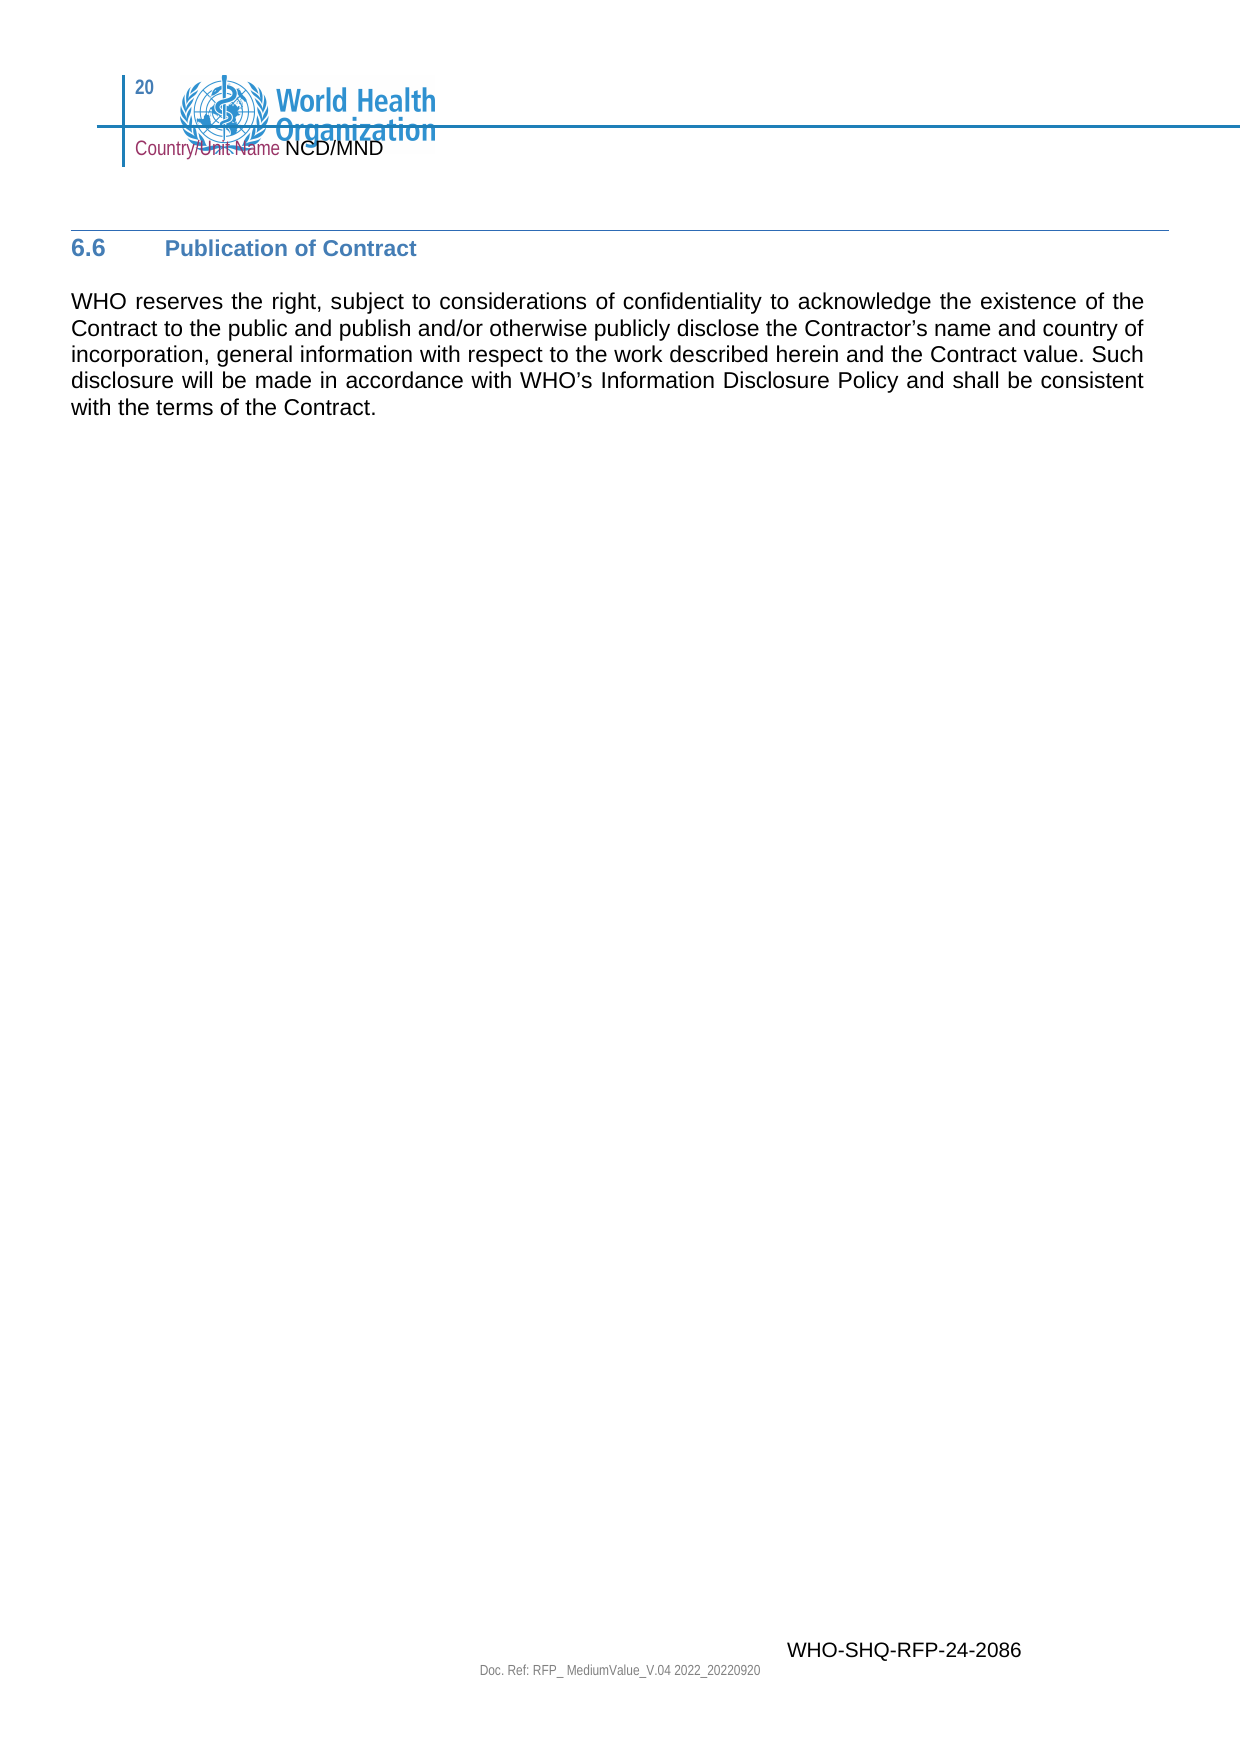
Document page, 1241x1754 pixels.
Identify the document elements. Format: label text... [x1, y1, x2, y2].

picture [180, 75, 435, 125]
picture [346, 144, 350, 154]
subtitle Publication of Contract [71, 231, 1169, 262]
picture [356, 143, 363, 154]
picture [319, 142, 327, 153]
picture [180, 128, 435, 154]
text WHO reserves the right, subject to considerations of confidentiality to acknowledge the existence of the Contract to the public and publish and/or otherwise publicly disclose the Contractor’s name and country of incorporation, general information with respect to the work described herein and the Contract value. Such disclosure will be made in accordance with WHO’s Information Disclosure Policy and shall be consistent with the terms of the Contract. [71, 288, 1144, 420]
picture [237, 144, 242, 154]
picture [372, 142, 380, 153]
picture [288, 143, 295, 154]
picture [339, 143, 343, 154]
